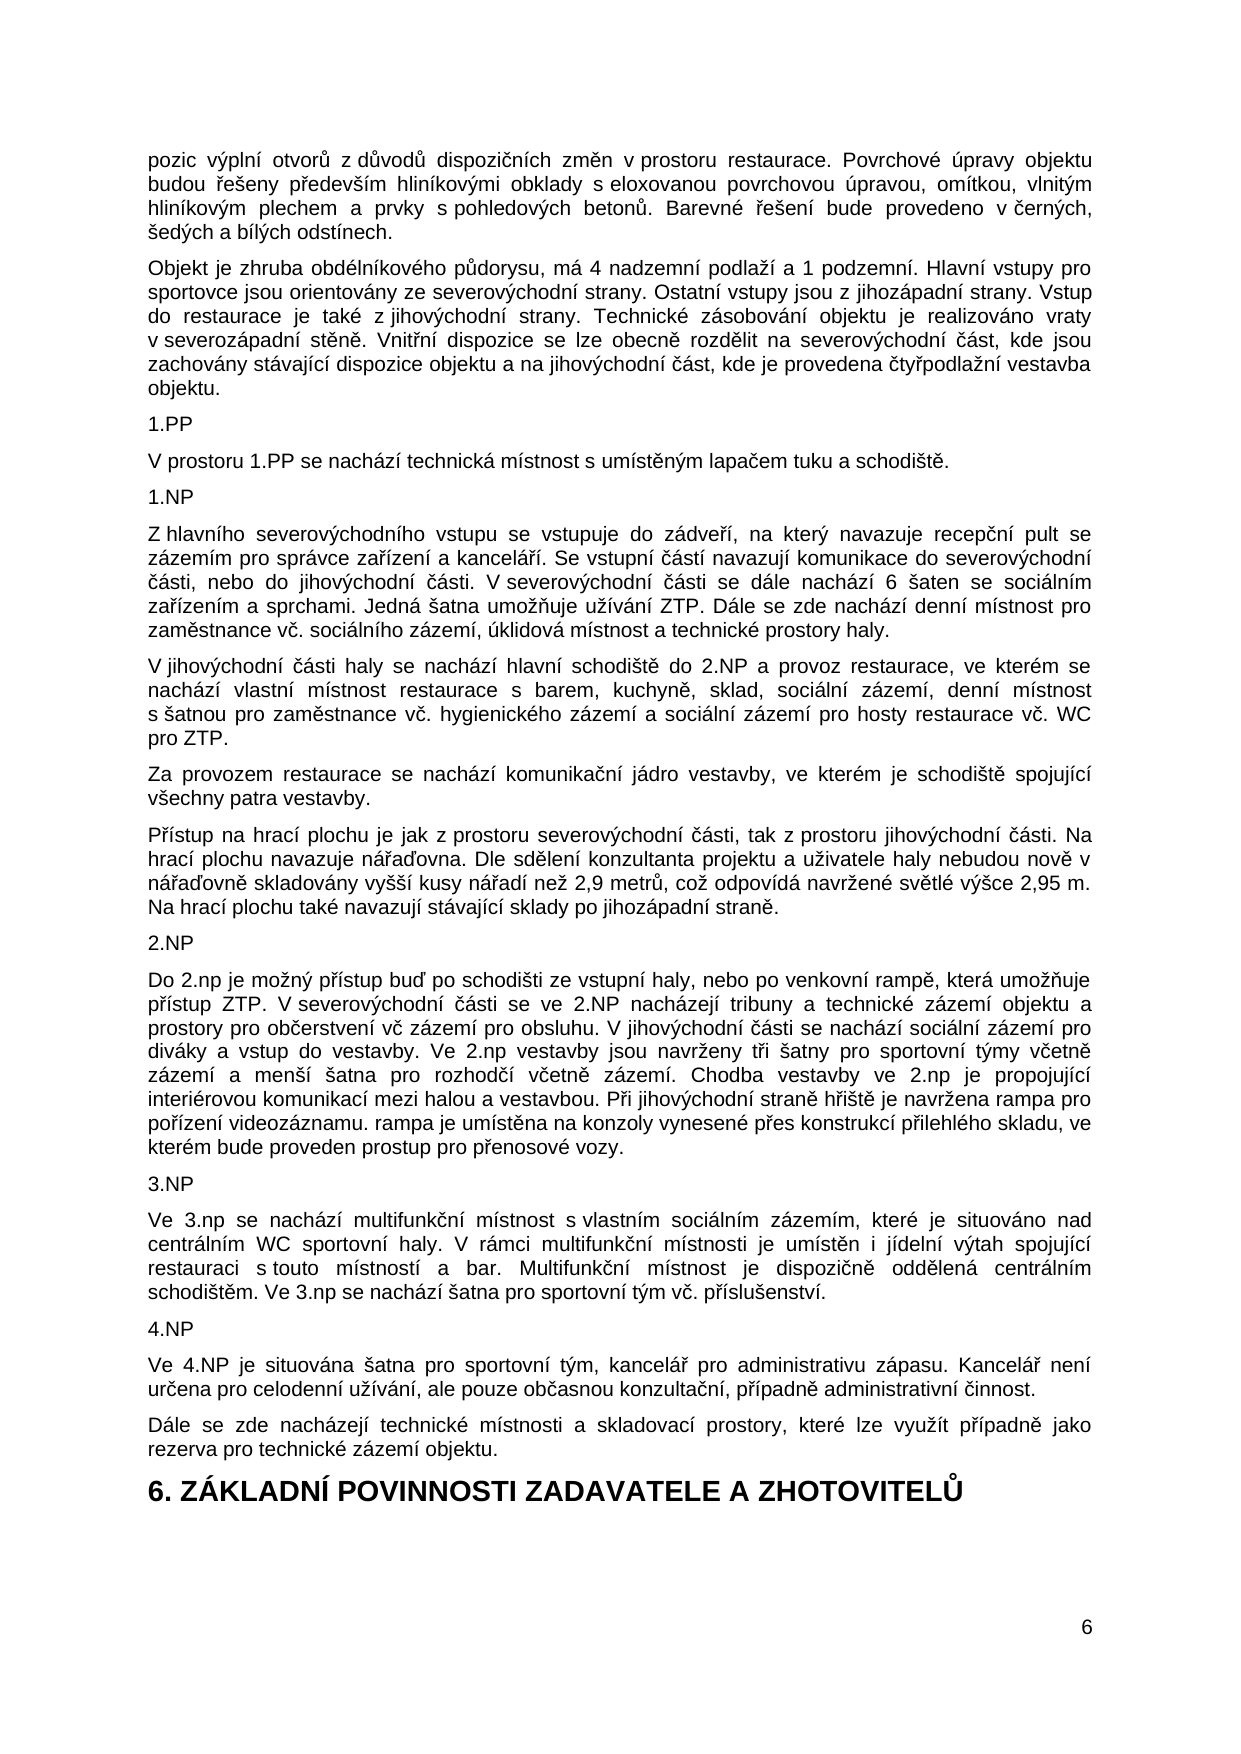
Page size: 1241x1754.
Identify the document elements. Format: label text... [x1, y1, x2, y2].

subtitle 2.NP [148, 931, 1092, 955]
subtitle V prostoru 1.PP se nachází technická místnost s umístěným lapačem tuku a schodiště. [148, 449, 1092, 473]
subtitle Za provozem restaurace se nachází komunikační jádro vestavby, ve kterém je schodiště spojující všechny patra vestavby. [148, 762, 1092, 810]
subtitle 1.NP [148, 485, 1092, 509]
subtitle V jihovýchodní části haly se nachází hlavní schodiště do 2.NP a provoz restaurace, ve kterém se nachází vlastní místnost restaurace s barem, kuchyně, sklad, sociální zázemí, denní místnost s šatnou pro zaměstnance vč. hygienického zázemí a sociální zázemí pro hosty restaurace vč. WC pro ZTP. [148, 654, 1092, 750]
subtitle 3.NP [148, 1172, 1092, 1196]
subtitle Ve 3.np se nachází multifunkční místnost s vlastním sociálním zázemím, které je situováno nad centrálním WC sportovní haly. V rámci multifunkční místnosti je umístěn i jídelní výtah spojující restauraci s touto místností a bar. Multifunkční místnost je dispozičně oddělená centrálním schodištěm. Ve 3.np se nachází šatna pro sportovní tým vč. příslušenství. [148, 1208, 1092, 1304]
subtitle Objekt je zhruba obdélníkového půdorysu, má 4 nadzemní podlaží a 1 podzemní. Hlavní vstupy pro sportovce jsou orientovány ze severovýchodní strany. Ostatní vstupy jsou z jihozápadní strany. Vstup do restaurace je také z jihovýchodní strany. Technické zásobování objektu je realizováno vraty v severozápadní stěně. Vnitřní dispozice se lze obecně rozdělit na severovýchodní část, kde jsou zachovány stávající dispozice objektu a na jihovýchodní část, kde je provedena čtyřpodlažní vestavba objektu. [148, 256, 1092, 400]
subtitle 4.NP [148, 1316, 1092, 1340]
subtitle Do 2.np je možný přístup buď po schodišti ze vstupní haly, nebo po venkovní rampě, která umožňuje přístup ZTP. V severovýchodní části se ve 2.NP nacházejí tribuny a technické zázemí objektu a prostory pro občerstvení vč zázemí pro obsluhu. V jihovýchodní části se nachází sociální zázemí pro diváky a vstup do vestavby. Ve 2.np vestavby jsou navrženy tři šatny pro sportovní týmy včetně zázemí a menší šatna pro rozhodčí včetně zázemí. Chodba vestavby ve 2.np je propojující interiérovou komunikací mezi halou a vestavbou. Při jihovýchodní straně hřiště je navržena rampa pro pořízení videozáznamu. rampa je umístěna na konzoly vynesené přes konstrukcí přilehlého skladu, ve kterém bude proveden prostup pro přenosové vozy. [148, 967, 1092, 1159]
subtitle 6. základní povinnosti zadavatele a zhotovitelů [148, 1474, 1092, 1507]
subtitle 1.PP [148, 412, 1092, 436]
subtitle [148, 148, 1092, 243]
subtitle Přístup na hrací plochu je jak z prostoru severovýchodní části, tak z prostoru jihovýchodní části. Na hrací plochu navazuje nářaďovna. Dle sdělení konzultanta projektu a uživatele haly nebudou nově v nářaďovně skladovány vyšší kusy nářadí než 2,9 metrů, což odpovídá navržené světlé výšce 2,95 m. Na hrací plochu také navazují stávající sklady po jihozápadní straně. [148, 823, 1092, 918]
subtitle Dále se zde nacházejí technické místnosti a skladovací prostory, které lze využít případně jako rezerva pro technické zázemí objektu. [148, 1413, 1092, 1461]
subtitle Z hlavního severovýchodního vstupu se vstupuje do zádveří, na který navazuje recepční pult se zázemím pro správce zařízení a kanceláří. Se vstupní částí navazují komunikace do severovýchodní části, nebo do jihovýchodní části. V severovýchodní části se dále nachází 6 šaten se sociálním zařízením a sprchami. Jedná šatna umožňuje užívání ZTP. Dále se zde nachází denní místnost pro zaměstnance vč. sociálního zázemí, úklidová místnost a technické prostory haly. [148, 522, 1092, 641]
subtitle Ve 4.NP je situována šatna pro sportovní tým, kancelář pro administrativu zápasu. Kancelář není určena pro celodenní užívání, ale pouze občasnou konzultační, případně administrativní činnost. [148, 1353, 1092, 1401]
